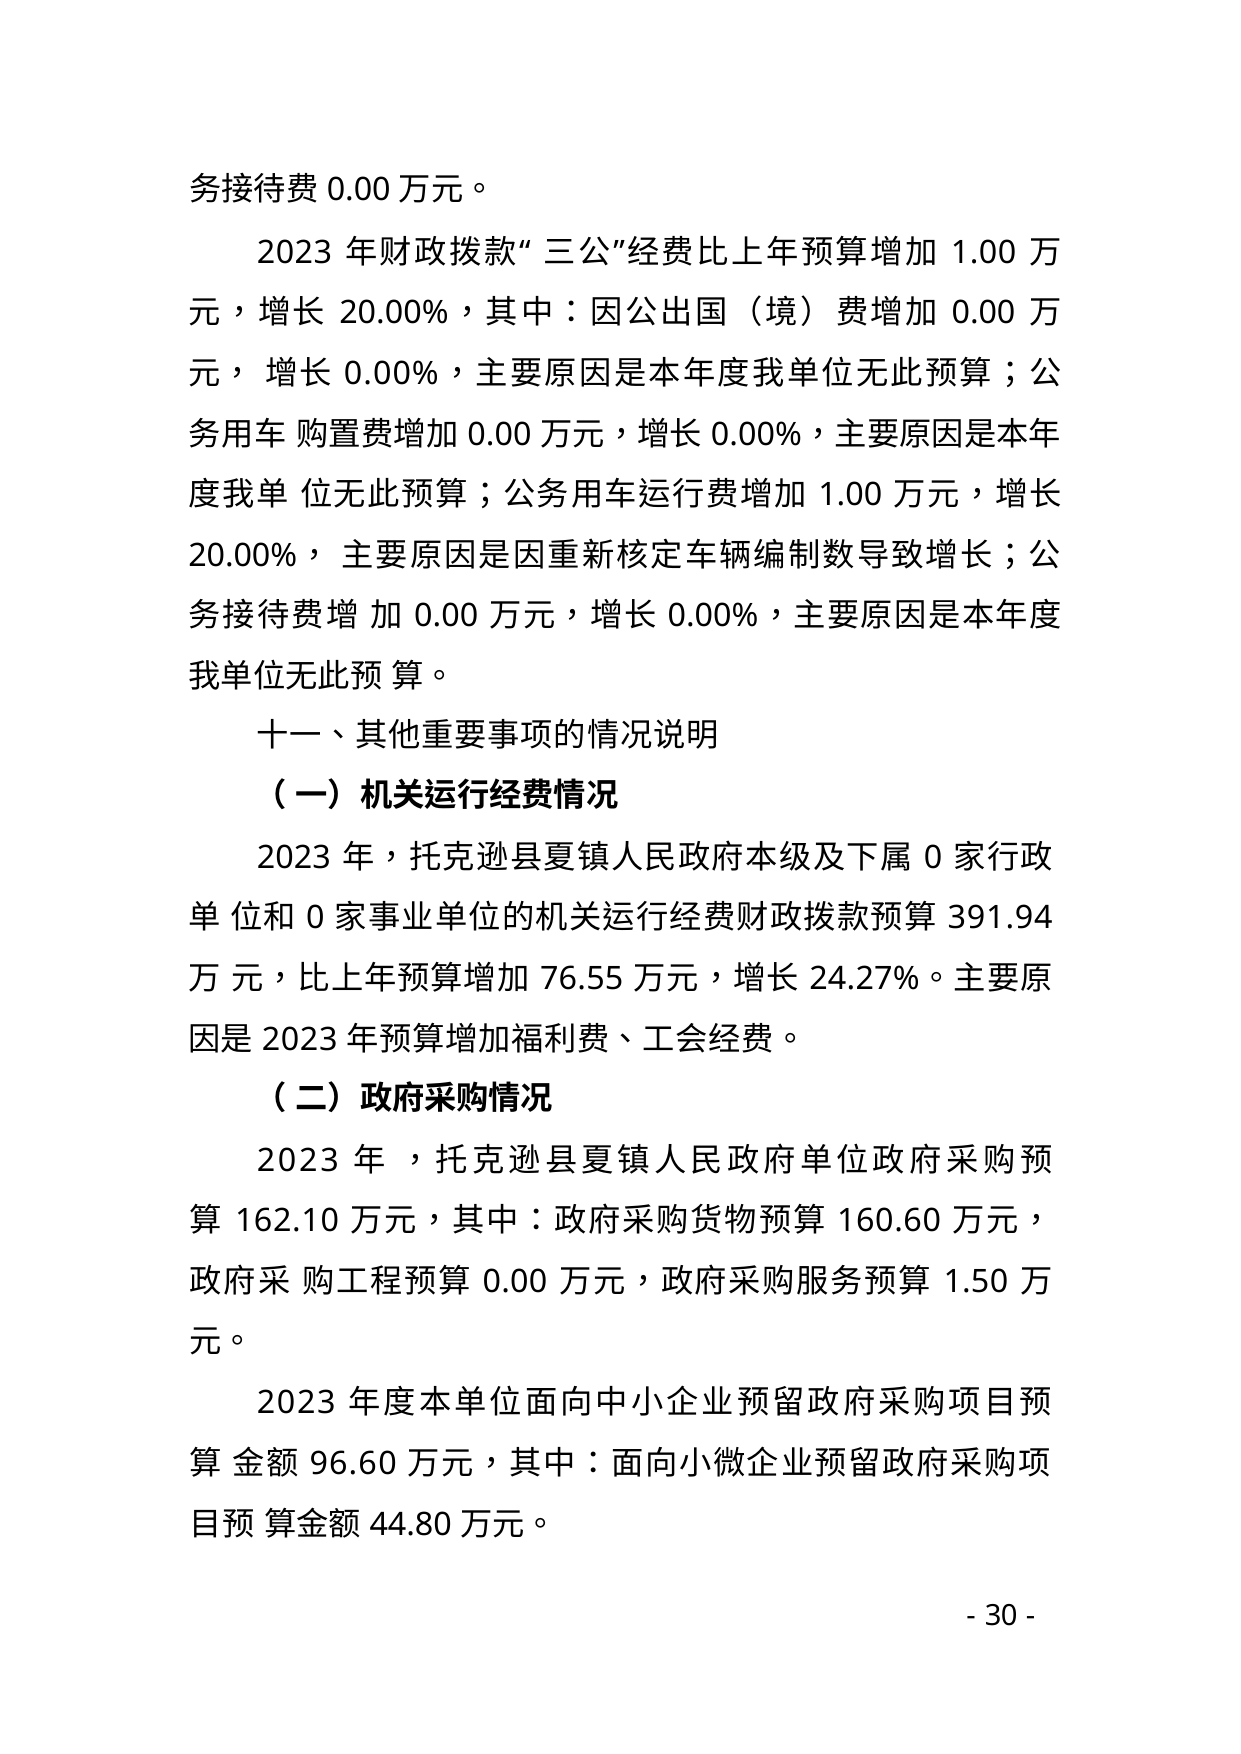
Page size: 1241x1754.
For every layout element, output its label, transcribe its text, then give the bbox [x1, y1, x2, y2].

text 十一、其他重要事项的情况说明 [256, 714, 1062, 755]
text 2023 年财政拨款“ 三公”经费比上年预算增加 1.00 万 元，增长 20.00%，其中：因公出国（境）费增加 0.00 万元， 增长 0.00%，主要原因是本年度我单位无此预算；公务用车 购置费增加 0.00 万元，增长 0.00%，主要原因是本年度我单 位无此预算；公务用车运行费增加 1.00 万元，增长 20.00%， 主要原因是因重新核定车辆编制数导致增长；公务接待费增 加 0.00 万元，增长 0.00%，主要原因是本年度我单位无此预 算。 [188, 228, 1062, 697]
text （ 二）政府采购情况 [254, 1077, 1062, 1117]
text 2023 年度本单位面向中小企业预留政府采购项目预算 金额 96.60 万元，其中：面向小微企业预留政府采购项目预 算金额 44.80 万元。 [189, 1379, 1053, 1544]
text 2023 年 ，托克逊县夏镇人民政府单位政府采购预算 162.10 万元，其中：政府采购货物预算 160.60 万元，政府采 购工程预算 0.00 万元，政府采购服务预算 1.50 万元。 [189, 1136, 1053, 1362]
text 务接待费 0.00 万元。 [189, 168, 1062, 208]
text （ 一）机关运行经费情况 [254, 774, 1062, 814]
text 2023 年，托克逊县夏镇人民政府本级及下属 0 家行政单 位和 0 家事业单位的机关运行经费财政拨款预算 391.94 万 元，比上年预算增加 76.55 万元，增长 24.27%。主要原因是 2023 年预算增加福利费、工会经费。 [188, 834, 1053, 1059]
